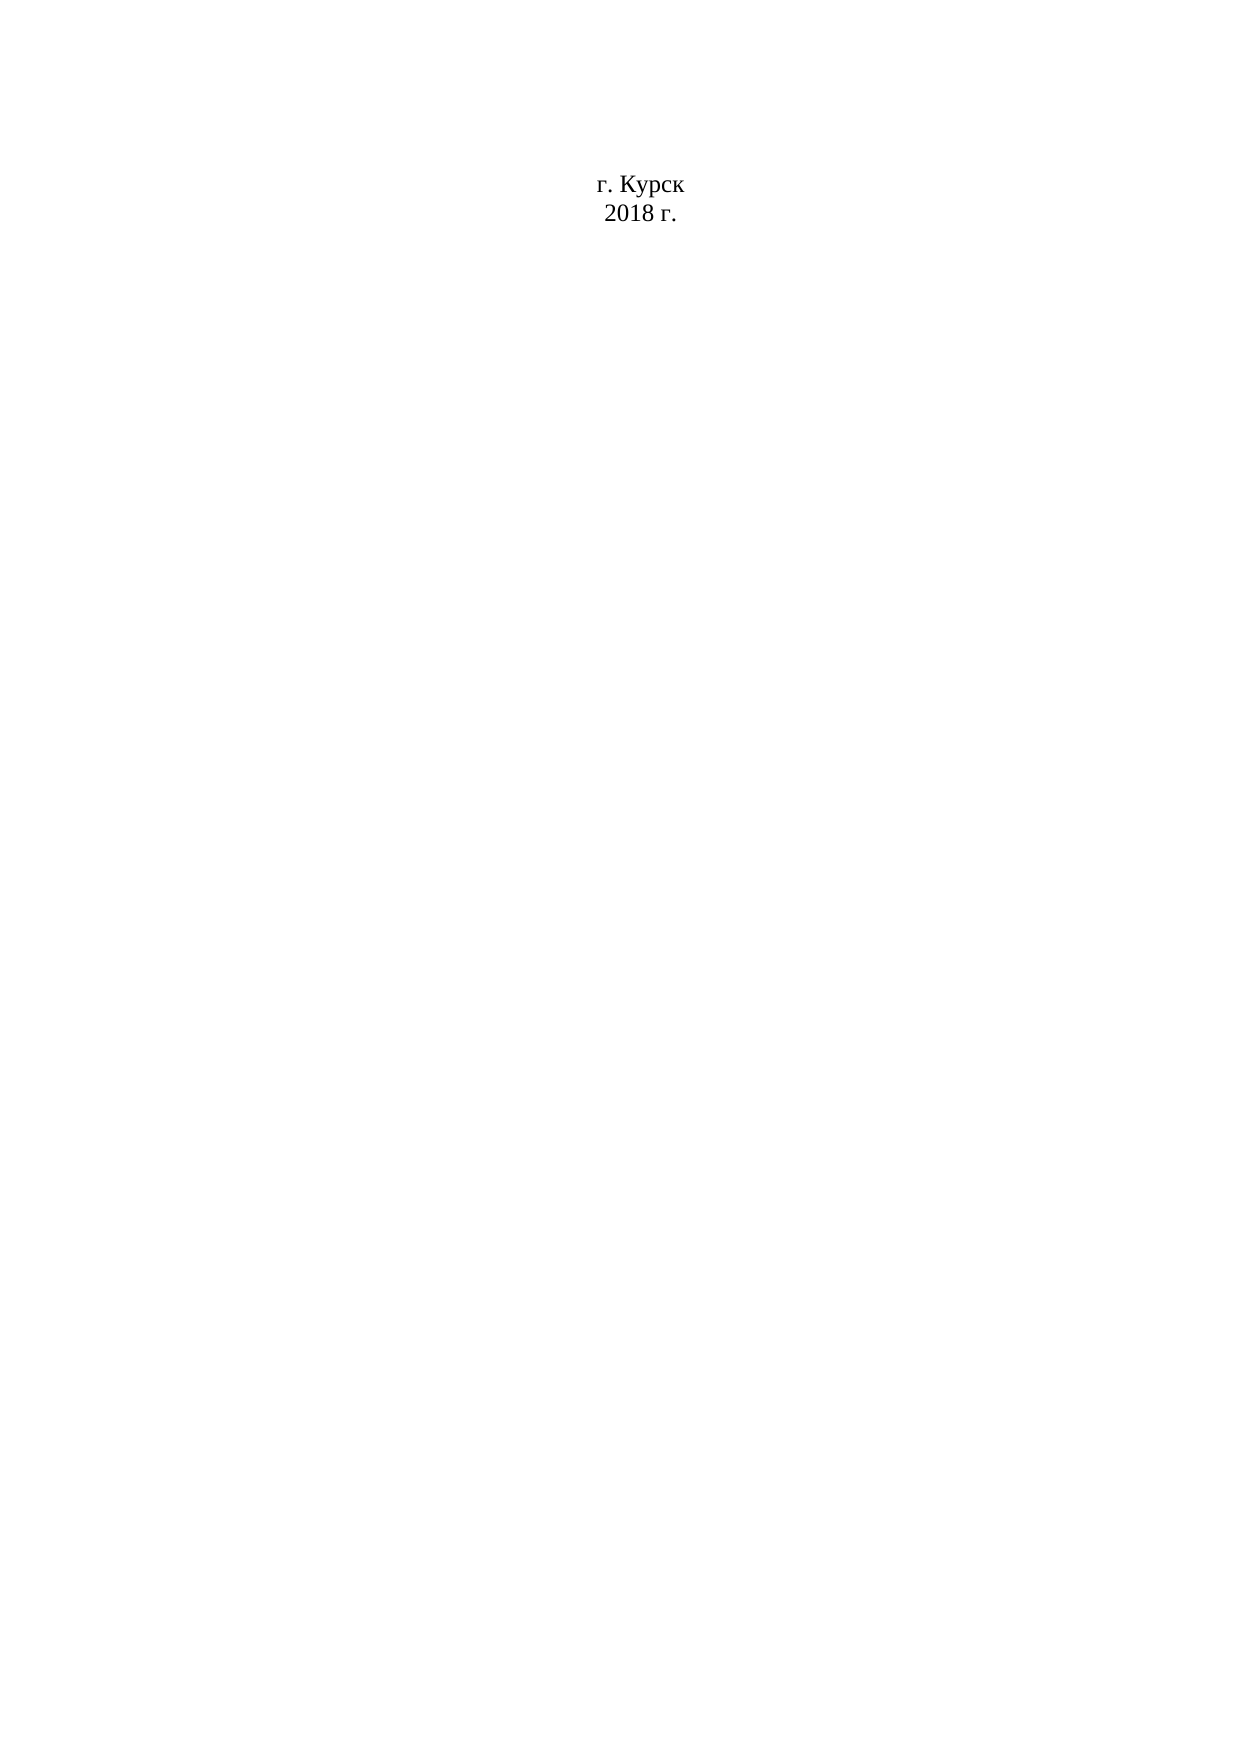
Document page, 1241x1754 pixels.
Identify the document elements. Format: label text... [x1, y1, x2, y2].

text г. Курск 2018 г. [129, 169, 1152, 227]
